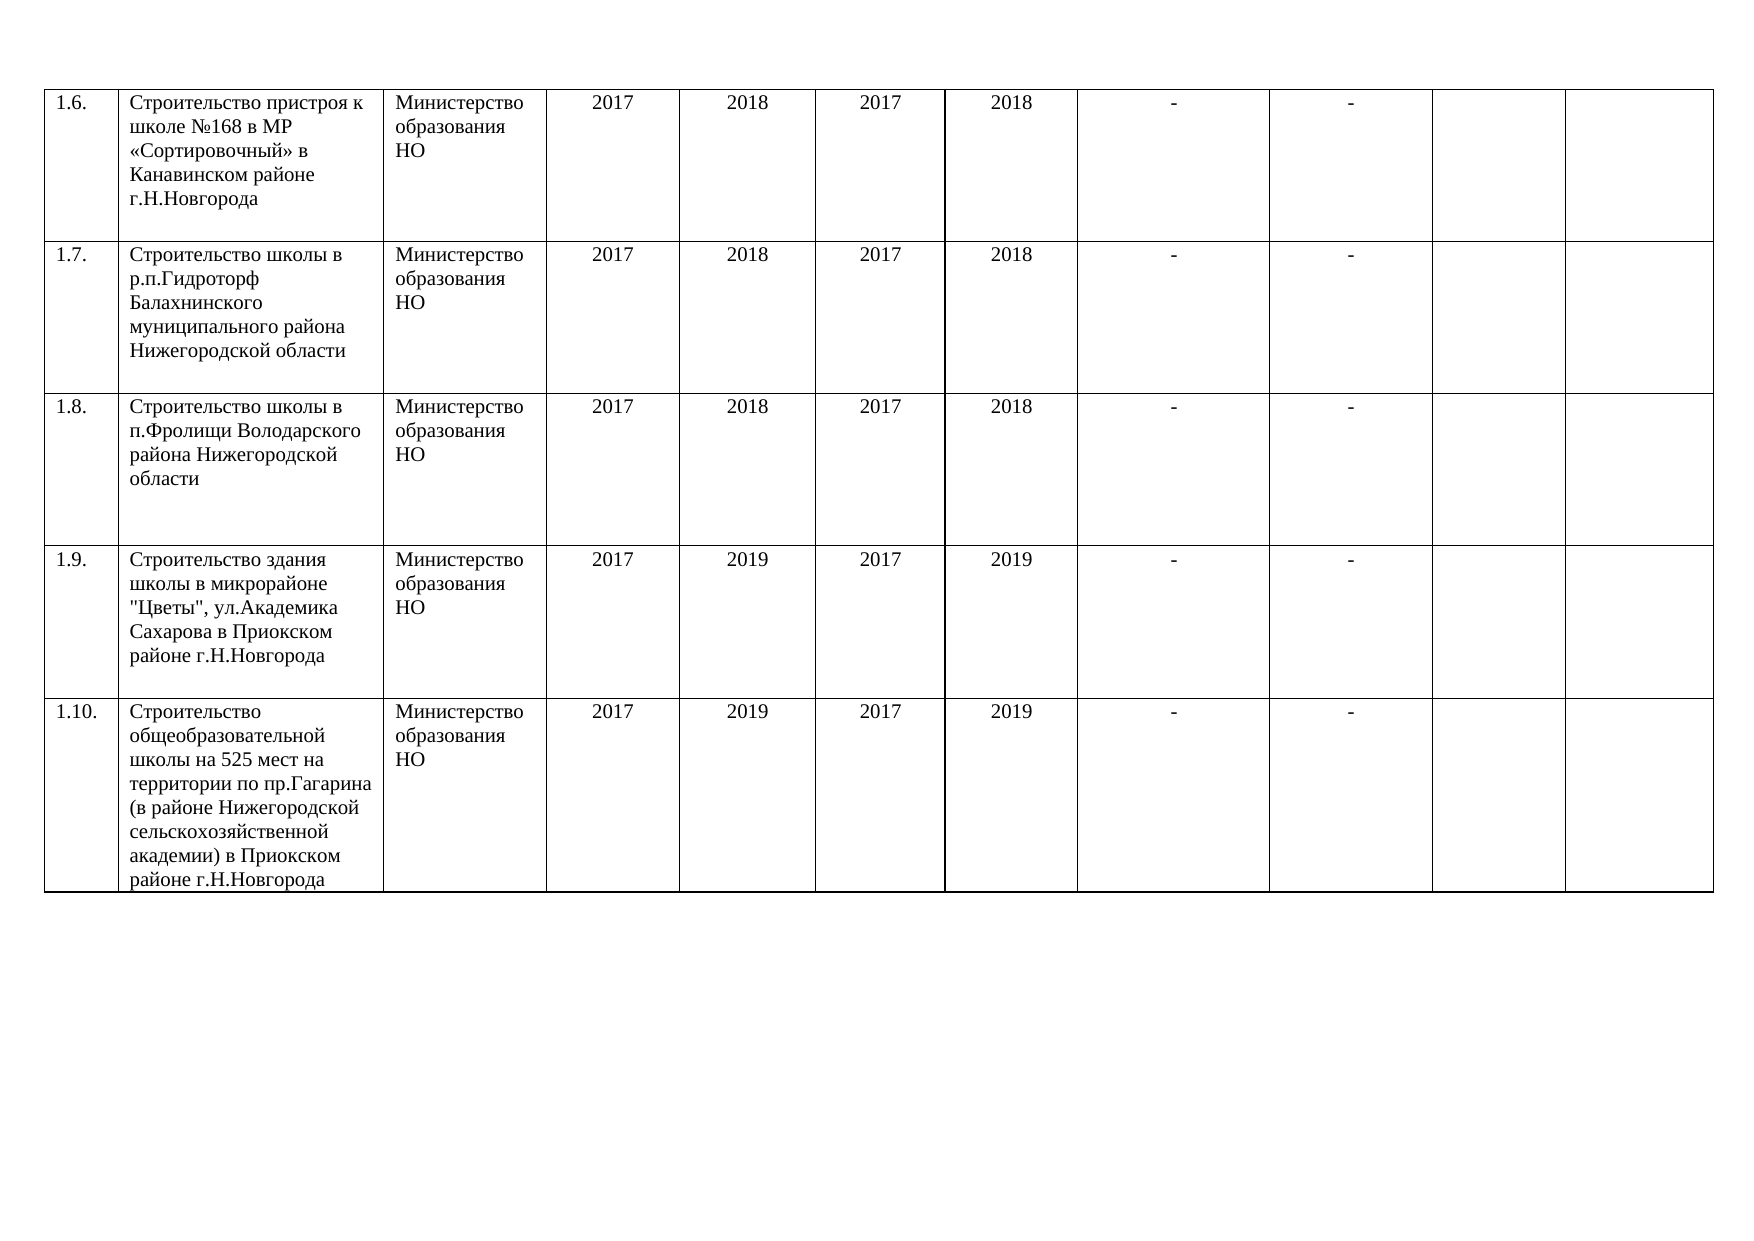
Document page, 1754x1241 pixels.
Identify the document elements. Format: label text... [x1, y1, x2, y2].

table_cell Строительство школы в р.п.Гидроторф Балахнинского муниципального района Нижегородской области [119, 242, 383, 393]
table_cell Министерство образования НО [384, 699, 546, 891]
table_cell 2017 [816, 546, 944, 698]
table_cell - [1270, 394, 1432, 545]
table_cell 2018 [680, 90, 815, 241]
table_cell [1433, 394, 1565, 545]
table_cell 2017 [816, 699, 944, 891]
table_cell Строительство здания школы в микрорайоне "Цветы", ул.Академика Сахарова в Приокском районе г.Н.Новгорода [119, 546, 383, 698]
table_cell 2019 [946, 546, 1077, 698]
table_cell Министерство образования НО [384, 546, 546, 698]
table_cell 2017 [816, 90, 944, 241]
table_cell 2019 [946, 699, 1077, 891]
table_cell - [1078, 394, 1269, 545]
table_cell Министерство образования НО [384, 242, 546, 393]
table_cell [1566, 242, 1713, 393]
table_cell Министерство образования НО [384, 394, 546, 545]
table_cell 1.6. [45, 90, 118, 241]
table_cell - [1270, 242, 1432, 393]
table_cell 2017 [816, 394, 944, 545]
table_cell 2017 [547, 394, 679, 545]
table_cell Строительство пристроя к школе №168 в МР «Сортировочный» в Канавинском районе г.Н.Новгорода [119, 90, 383, 241]
table_cell [1566, 546, 1713, 698]
table_cell 2017 [816, 242, 944, 393]
table_cell 2017 [547, 546, 679, 698]
table_cell 1.8. [45, 394, 118, 545]
table_cell 2018 [946, 242, 1077, 393]
table_cell - [1078, 90, 1269, 241]
table_cell - [1270, 699, 1432, 891]
table_cell 2018 [680, 242, 815, 393]
table_cell 2019 [680, 699, 815, 891]
table_cell [1566, 90, 1713, 241]
table_cell - [1078, 699, 1269, 891]
table_cell - [1078, 546, 1269, 698]
table_cell [1433, 699, 1565, 891]
table_cell 2017 [547, 90, 679, 241]
table_cell 2018 [946, 394, 1077, 545]
table_cell 2017 [547, 699, 679, 891]
table_cell [1566, 394, 1713, 545]
table_cell [1433, 546, 1565, 698]
table_cell 1.7. [45, 242, 118, 393]
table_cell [384, 90, 546, 241]
table_cell 2018 [680, 394, 815, 545]
table_cell 1.9. [45, 546, 118, 698]
table_cell - [1270, 90, 1432, 241]
table_cell 1.10. [45, 699, 118, 891]
table_cell [1433, 90, 1565, 241]
table_cell 2018 [946, 90, 1077, 241]
table_cell [1566, 699, 1713, 891]
table_cell - [1078, 242, 1269, 393]
table_cell [1433, 242, 1565, 393]
table_cell 2019 [680, 546, 815, 698]
table_cell 2017 [547, 242, 679, 393]
table_cell - [1270, 546, 1432, 698]
table_cell Строительство общеобразовательной школы на 525 мест на территории по пр.Гагарина (в районе Нижегородской сельскохозяйственной академии) в Приокском районе г.Н.Новгорода [119, 699, 383, 891]
table_cell Строительство школы в п.Фролищи Володарского района Нижегородской области [119, 394, 383, 545]
